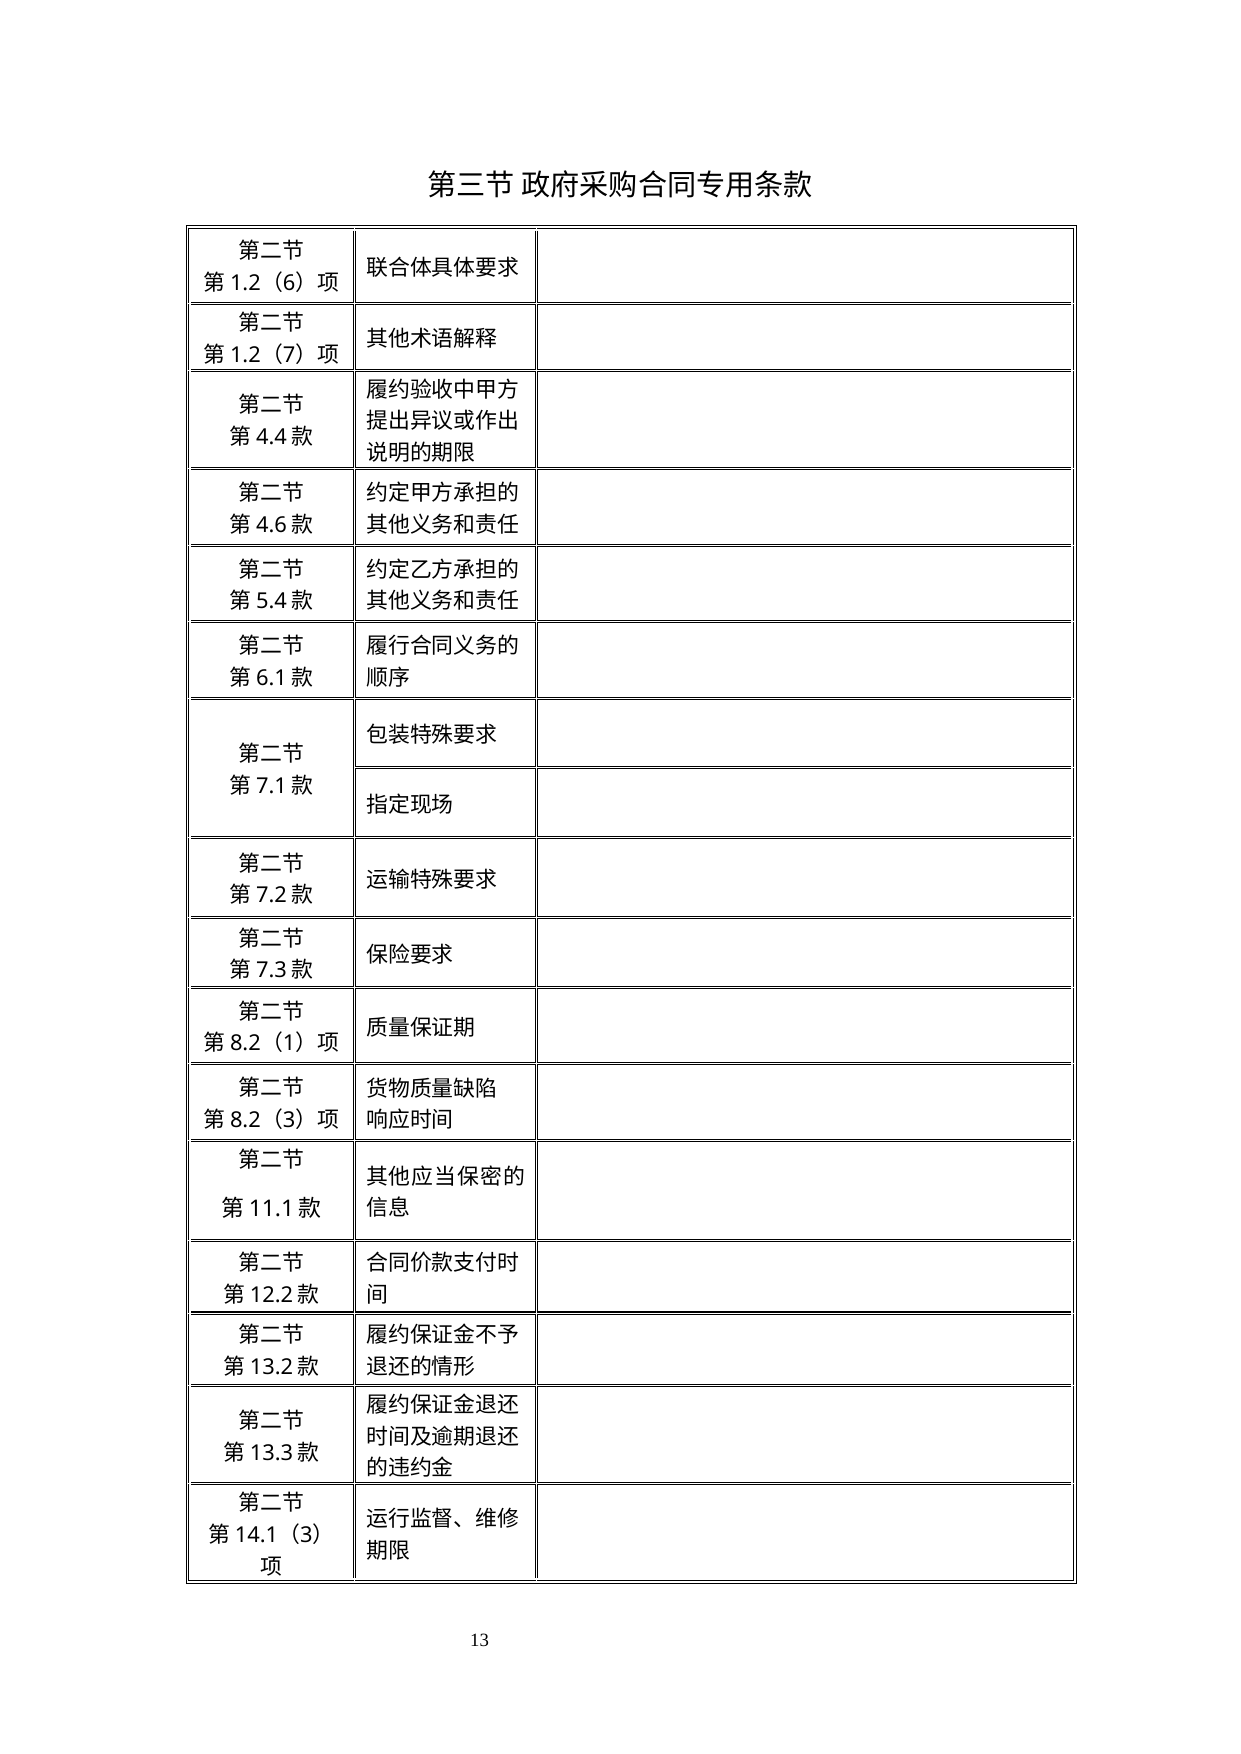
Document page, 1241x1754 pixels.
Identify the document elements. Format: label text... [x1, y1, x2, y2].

table_cell [536, 766, 1075, 836]
table_cell [538, 369, 1073, 467]
table_cell 货物质量缺陷 响应时间 [356, 1065, 535, 1139]
table_cell [536, 620, 1075, 697]
table_cell 运输特殊要求 [356, 839, 535, 916]
table_cell [538, 544, 1073, 620]
table_cell [536, 302, 1075, 369]
table_cell 质量保证期 [356, 989, 535, 1062]
table_cell [538, 986, 1073, 1062]
table_cell 第二节 第13.2款 [189, 1311, 353, 1384]
table_cell 第二节 第14.1（3）项 [188, 1482, 355, 1580]
table_cell 保险要求 [356, 919, 535, 986]
table_cell 合同价款支付时间 [356, 1242, 535, 1311]
table_cell 第二节 第4.4款 [189, 369, 353, 467]
table_cell [538, 1311, 1073, 1384]
table_cell 包装特殊要求 [356, 700, 535, 766]
table_cell 履约保证金退还时间及逾期退还的违约金 [356, 1387, 535, 1482]
table_cell [536, 1139, 1075, 1239]
table_cell 第二节 第5.4款 [189, 544, 353, 620]
table_cell 履约保证金不予退还的情形 [356, 1315, 535, 1384]
table_cell 第二节 第11.1款 [188, 1139, 355, 1239]
table_cell [538, 697, 1073, 766]
subtitle 第三节 政府采购合同专用条款 [187, 162, 1053, 204]
table_cell 运行监督、维修期限 [355, 1485, 536, 1580]
table_cell 第二节 第4.6款 [189, 467, 353, 543]
table_cell 第二节 第8.2（1）项 [189, 986, 353, 1062]
table_cell 第二节 第6.1款 [188, 620, 355, 697]
table_cell [536, 1482, 1075, 1580]
table_header 第二节 第1.2（6）项 [188, 226, 355, 302]
table_cell 第二节 第13.3款 [188, 1384, 355, 1482]
table_cell 约定甲方承担的其他义务和责任 [356, 470, 535, 543]
table_cell 第二节 第7.1款 [189, 697, 353, 836]
table_cell 第二节 第1.2（7）项 [188, 302, 355, 369]
table_cell [536, 1062, 1075, 1139]
table_cell 指定现场 [356, 769, 535, 836]
table_cell 第二节 第7.3款 [188, 916, 355, 986]
table_cell 第二节 第7.2款 [189, 836, 353, 916]
table_cell [536, 1384, 1075, 1482]
table_cell 第二节 第8.2（3）项 [188, 1062, 355, 1139]
table_cell 第二节 第12.2款 [189, 1239, 353, 1311]
table_cell [538, 1239, 1073, 1311]
table_cell [538, 467, 1073, 543]
table_cell [536, 916, 1075, 986]
table_header 联合体具体要求 [355, 229, 536, 302]
table_cell 履行合同义务的顺序 [356, 623, 535, 697]
table_cell 约定乙方承担的其他义务和责任 [356, 547, 535, 620]
table_header [536, 229, 1073, 302]
table_cell 其他应当保密的信息 [356, 1142, 535, 1239]
table_cell 其他术语解释 [356, 305, 535, 369]
table_cell [538, 836, 1073, 916]
table_cell 履约验收中甲方提出异议或作出说明的期限 [356, 372, 535, 467]
